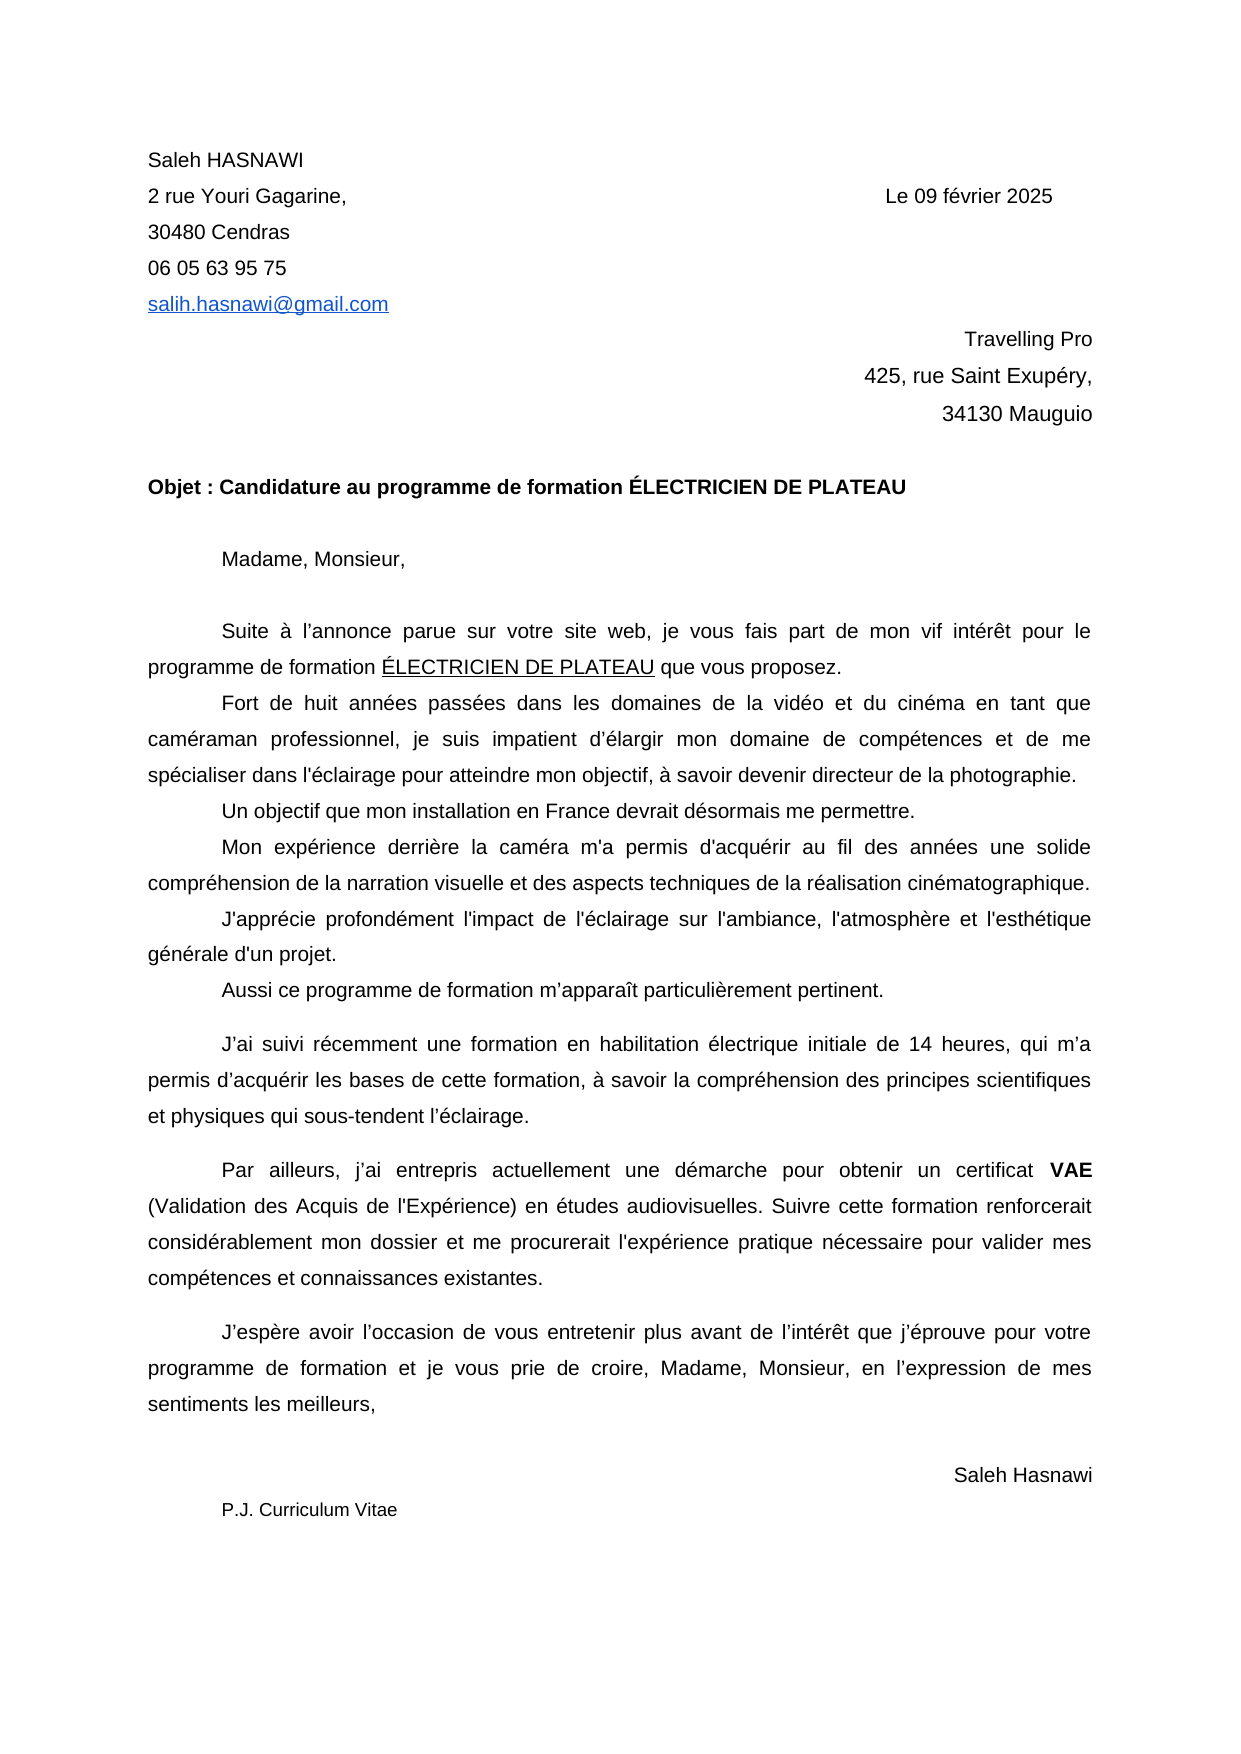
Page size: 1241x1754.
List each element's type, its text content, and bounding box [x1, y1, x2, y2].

text J’ai suivi récemment une formation en habilitation électrique initiale de 14 heures, qui m’a permis d’acquérir les bases de cette formation, à savoir la compréhension des principes scientifiques et physiques qui sous-tendent l’éclairage. [148, 1032, 1093, 1128]
text Par ailleurs, j’ai entrepris actuellement une démarche pour obtenir un certificat VAE (Validation des Acquis de l'Expérience) en études audiovisuelles. Suivre cette formation renforcerait considérablement mon dossier et me procurerait l'expérience pratique nécessaire pour valider mes compétences et connaissances existantes. [148, 1158, 1093, 1289]
text Aussi ce programme de formation m’apparaît particulièrement pertinent. [148, 978, 1093, 1002]
text 2 rue Youri Gagarine, Le 09 février 2025 [148, 183, 1093, 207]
text Suite à l’annonce parue sur votre site web, je vous fais part de mon vif intérêt pour le programme de formation ÉLECTRICIEN DE PLATEAU que vous proposez. [148, 619, 1093, 679]
text Travelling Pro [148, 327, 1093, 351]
text Un objectif que mon installation en France devrait désormais me permettre. [148, 798, 1093, 822]
text 34130 Mauguio [148, 401, 1093, 426]
text Mon expérience derrière la caméra m'a permis d'acquérir au fil des années une solide compréhension de la narration visuelle et des aspects techniques de la réalisation cinématographique. [148, 834, 1093, 894]
text 06 05 63 95 75 [148, 255, 1093, 279]
text salih.hasnawi@gmail.com [148, 291, 1093, 315]
text Madame, Monsieur, [148, 547, 1093, 571]
text P.J. Curriculum Vitae [148, 1499, 1093, 1521]
text 30480 Cendras [148, 219, 1093, 243]
text Saleh Hasnawi [148, 1463, 1093, 1487]
text Saleh HASNAWI [148, 148, 1093, 172]
text J’espère avoir l’occasion de vous entretenir plus avant de l’intérêt que j’éprouve pour votre programme de formation et je vous prie de croire, Madame, Monsieur, en l’expression de mes sentiments les meilleurs, [148, 1319, 1093, 1415]
text J'apprécie profondément l'impact de l'éclairage sur l'ambiance, l'atmosphère et l'esthétique générale d'un projet. [148, 906, 1093, 966]
text Objet : Candidature au programme de formation ÉLECTRICIEN DE PLATEAU [148, 475, 1093, 499]
text Fort de huit années passées dans les domaines de la vidéo et du cinéma en tant que caméraman professionnel, je suis impatient d’élargir mon domaine de compétences et de me spécialiser dans l'éclairage pour atteindre mon objectif, à savoir devenir directeur de la photographie. [148, 691, 1093, 787]
text 425, rue Saint Exupéry, [148, 363, 1093, 388]
